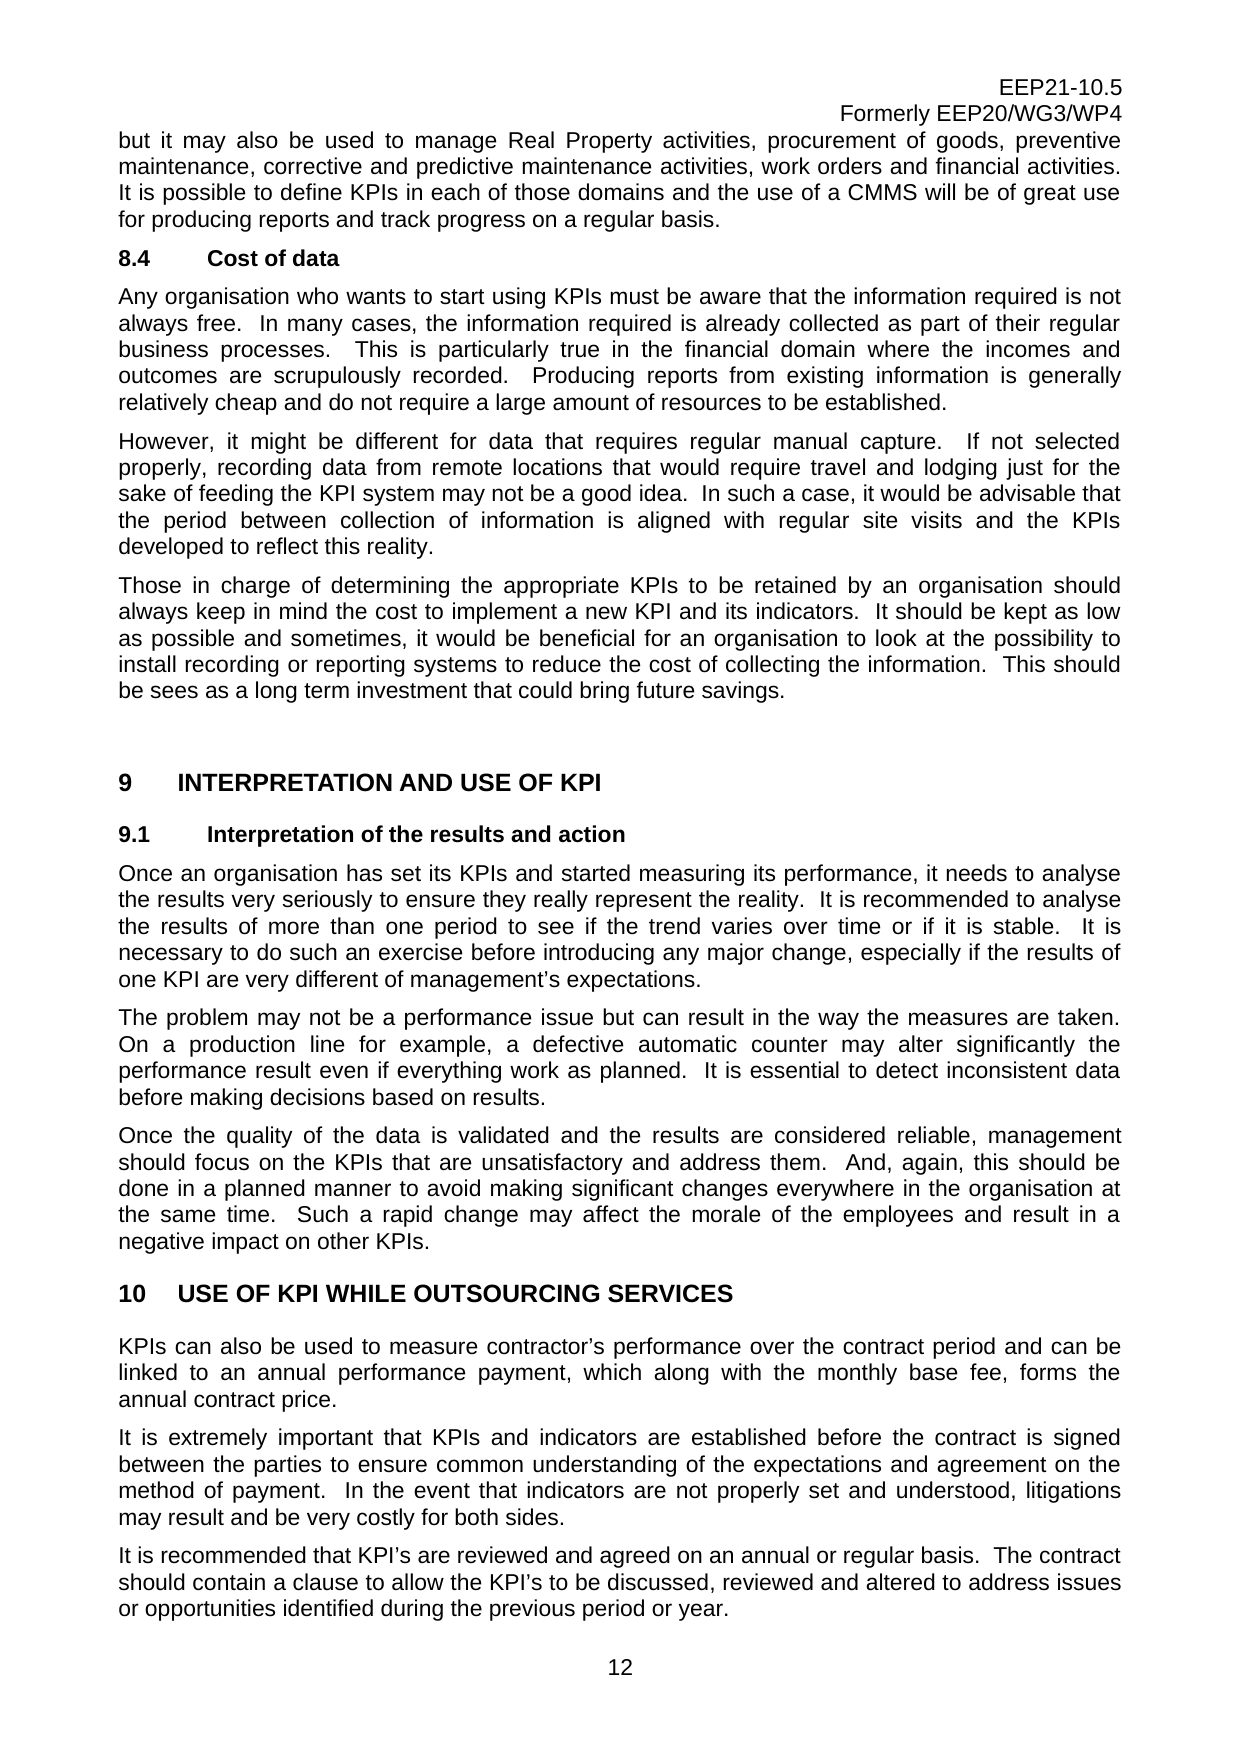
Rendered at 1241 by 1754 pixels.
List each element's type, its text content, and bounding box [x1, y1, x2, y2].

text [118, 127, 1122, 232]
text Those in charge of determining the appropriate KPIs to be retained by an organisation should always keep in mind the cost to implement a new KPI and its indicators. It should be kept as low as possible and sometimes, it would be beneficial for an organisation to look at the possibility to install recording or reporting systems to reduce the cost of collecting the information. This should be sees as a long term investment that could bring future savings. [118, 572, 1122, 704]
text However, it might be different for data that requires regular manual capture. If not selected properly, recording data from remote locations that would require travel and lodging just for the sake of feeding the KPI system may not be a good idea. In such a case, it would be advisable that the period between collection of information is aligned with regular site visits and the KPIs developed to reflect this reality. [118, 428, 1122, 559]
text It is recommended that KPI’s are reviewed and agreed on an annual or regular basis. The contract should contain a clause to allow the KPI’s to be discussed, reviewed and altered to address issues or opportunities identified during the previous period or year. [118, 1542, 1122, 1621]
text Once the quality of the data is validated and the results are considered reliable, management should focus on the KPIs that are unsatisfactory and address them. And, again, this should be done in a planned manner to avoid making significant changes everywhere in the organisation at the same time. Such a rapid change may affect the morale of the employees and result in a negative impact on other KPIs. [118, 1122, 1122, 1254]
subtitle use of kpi while outsourcing services [118, 1279, 1122, 1308]
subtitle Interpretation of the results and action [118, 821, 1122, 848]
text Any organisation who wants to start using KPIs must be aware that the information required is not always free. In many cases, the information required is already collected as part of their regular business processes. This is particularly true in the financial domain where the incomes and outcomes are scrupulously recorded. Producing reports from existing information is generally relatively cheap and do not require a large amount of resources to be established. [118, 283, 1122, 415]
text The problem may not be a performance issue but can result in the way the measures are taken. On a production line for example, a defective automatic counter may alter significantly the performance result even if everything work as planned. It is essential to detect inconsistent data before making decisions based on results. [118, 1004, 1122, 1110]
text Once an organisation has set its KPIs and started measuring its performance, it needs to analyse the results very seriously to ensure they really represent the reality. It is recommended to analyse the results of more than one period to see if the trend varies over time or if it is stable. It is necessary to do such an exercise before introducing any major change, especially if the results of one KPI are very different of management’s expectations. [118, 860, 1122, 992]
text KPIs can also be used to measure contractor’s performance over the contract period and can be linked to an annual performance payment, which along with the monthly base fee, forms the annual contract price. [118, 1333, 1122, 1412]
text It is extremely important that KPIs and indicators are established before the contract is signed between the parties to ensure common understanding of the expectations and agreement on the method of payment. In the event that indicators are not properly set and understood, litigations may result and be very costly for both sides. [118, 1424, 1122, 1530]
subtitle Interpretation and use of kpi [118, 767, 1122, 796]
subtitle Cost of data [118, 244, 1122, 271]
